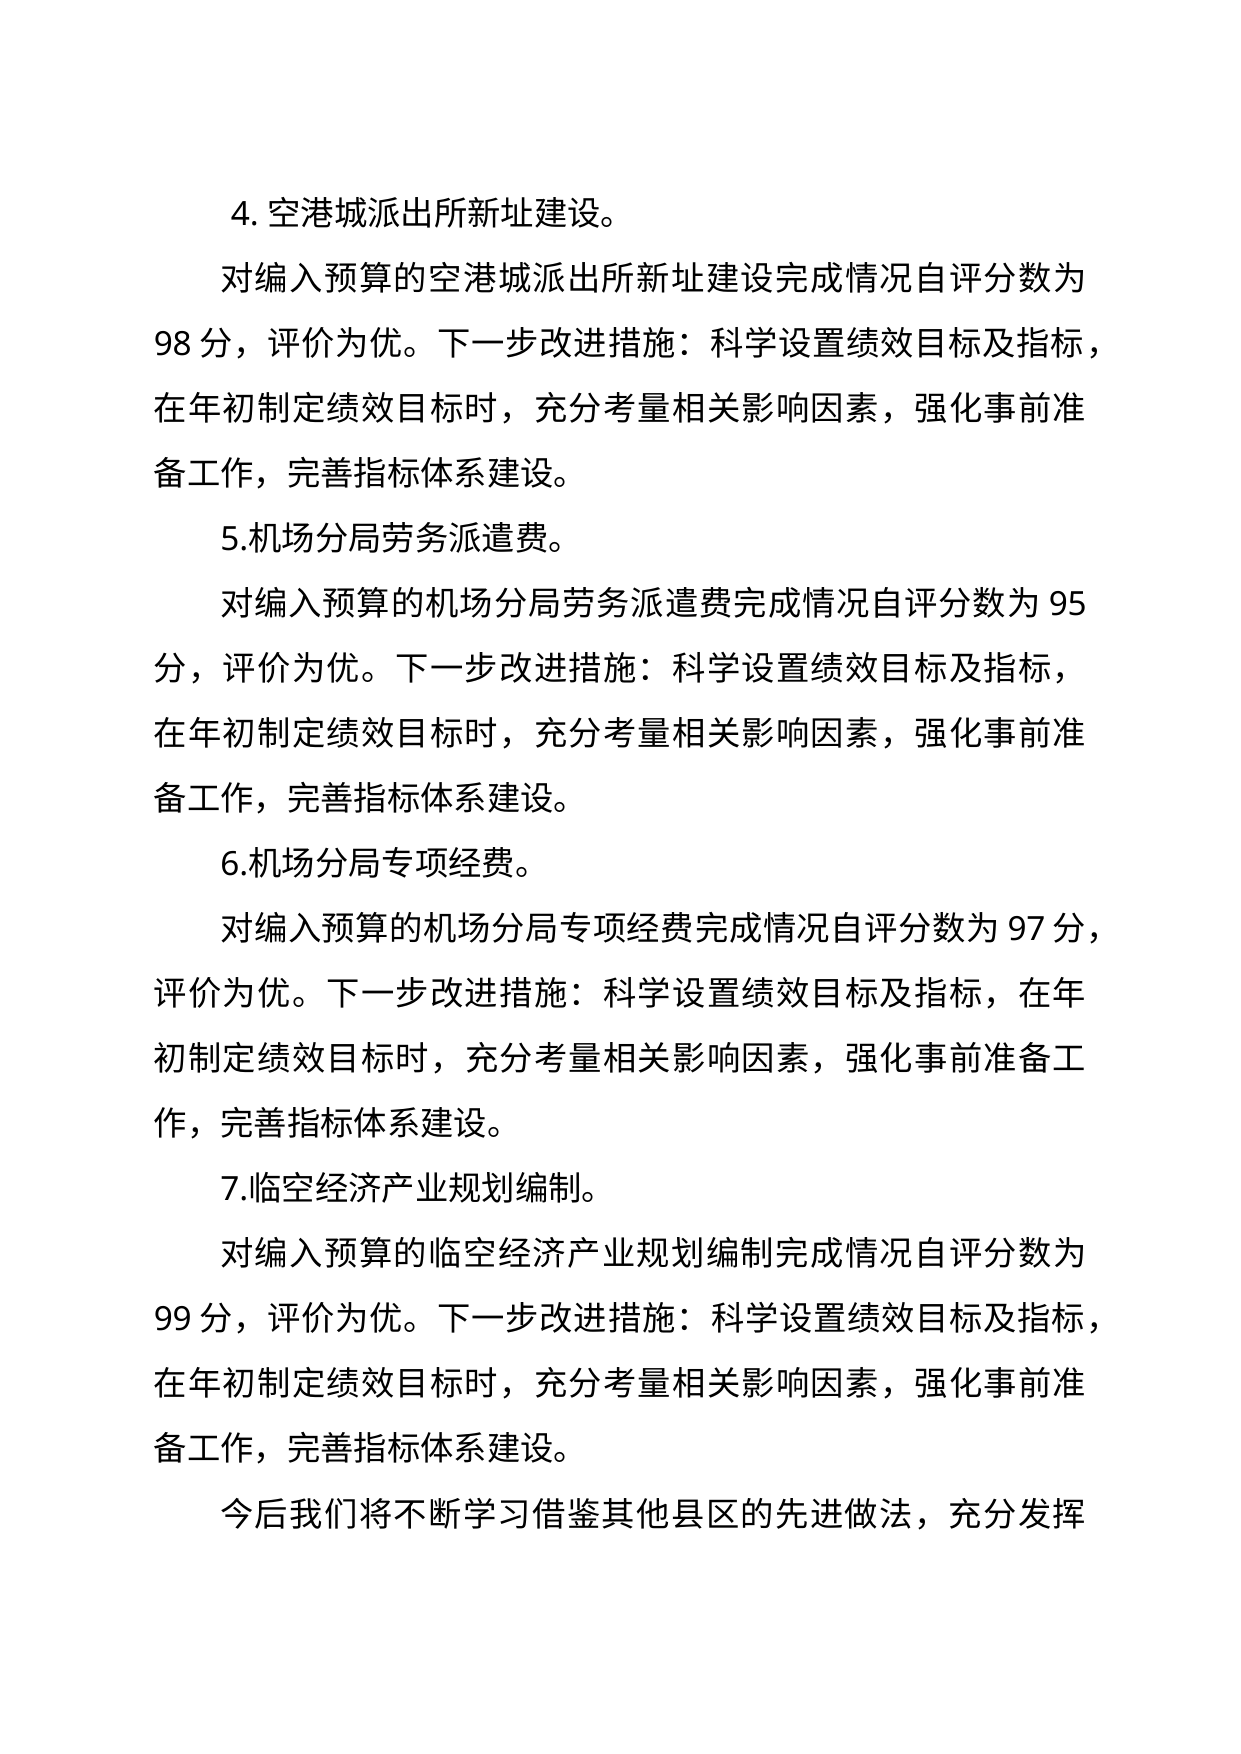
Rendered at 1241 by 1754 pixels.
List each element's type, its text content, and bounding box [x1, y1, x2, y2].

text 6.机场分局专项经费。 [153, 828, 1087, 893]
text 7.临空经济产业规划编制。 [153, 1153, 1087, 1218]
list 对编入预算的机场分局劳务派遣费完成情况自评分数为95分，评价为优。下一步改进措施：科学设置绩效目标及指标，在年初制定绩效目标时，充分考量相关影响因素，强化事前准备工作，完善指标体系建设。 [153, 568, 1087, 828]
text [153, 1478, 1087, 1539]
text 4. 空港城派出所新址建设。 [197, 178, 1087, 243]
text 对编入预算的临空经济产业规划编制完成情况自评分数为99分，评价为优。下一步改进措施：科学设置绩效目标及指标，在年初制定绩效目标时，充分考量相关影响因素，强化事前准备工作，完善指标体系建设。 [153, 1218, 1087, 1478]
text 对编入预算的机场分局专项经费完成情况自评分数为97分，评价为优。下一步改进措施：科学设置绩效目标及指标，在年初制定绩效目标时，充分考量相关影响因素，强化事前准备工作，完善指标体系建设。 [153, 893, 1087, 1153]
list 5.机场分局劳务派遣费。 [153, 503, 1087, 568]
list 对编入预算的空港城派出所新址建设完成情况自评分数为98分，评价为优。下一步改进措施：科学设置绩效目标及指标，在年初制定绩效目标时，充分考量相关影响因素，强化事前准备工作，完善指标体系建设。 [153, 243, 1087, 503]
